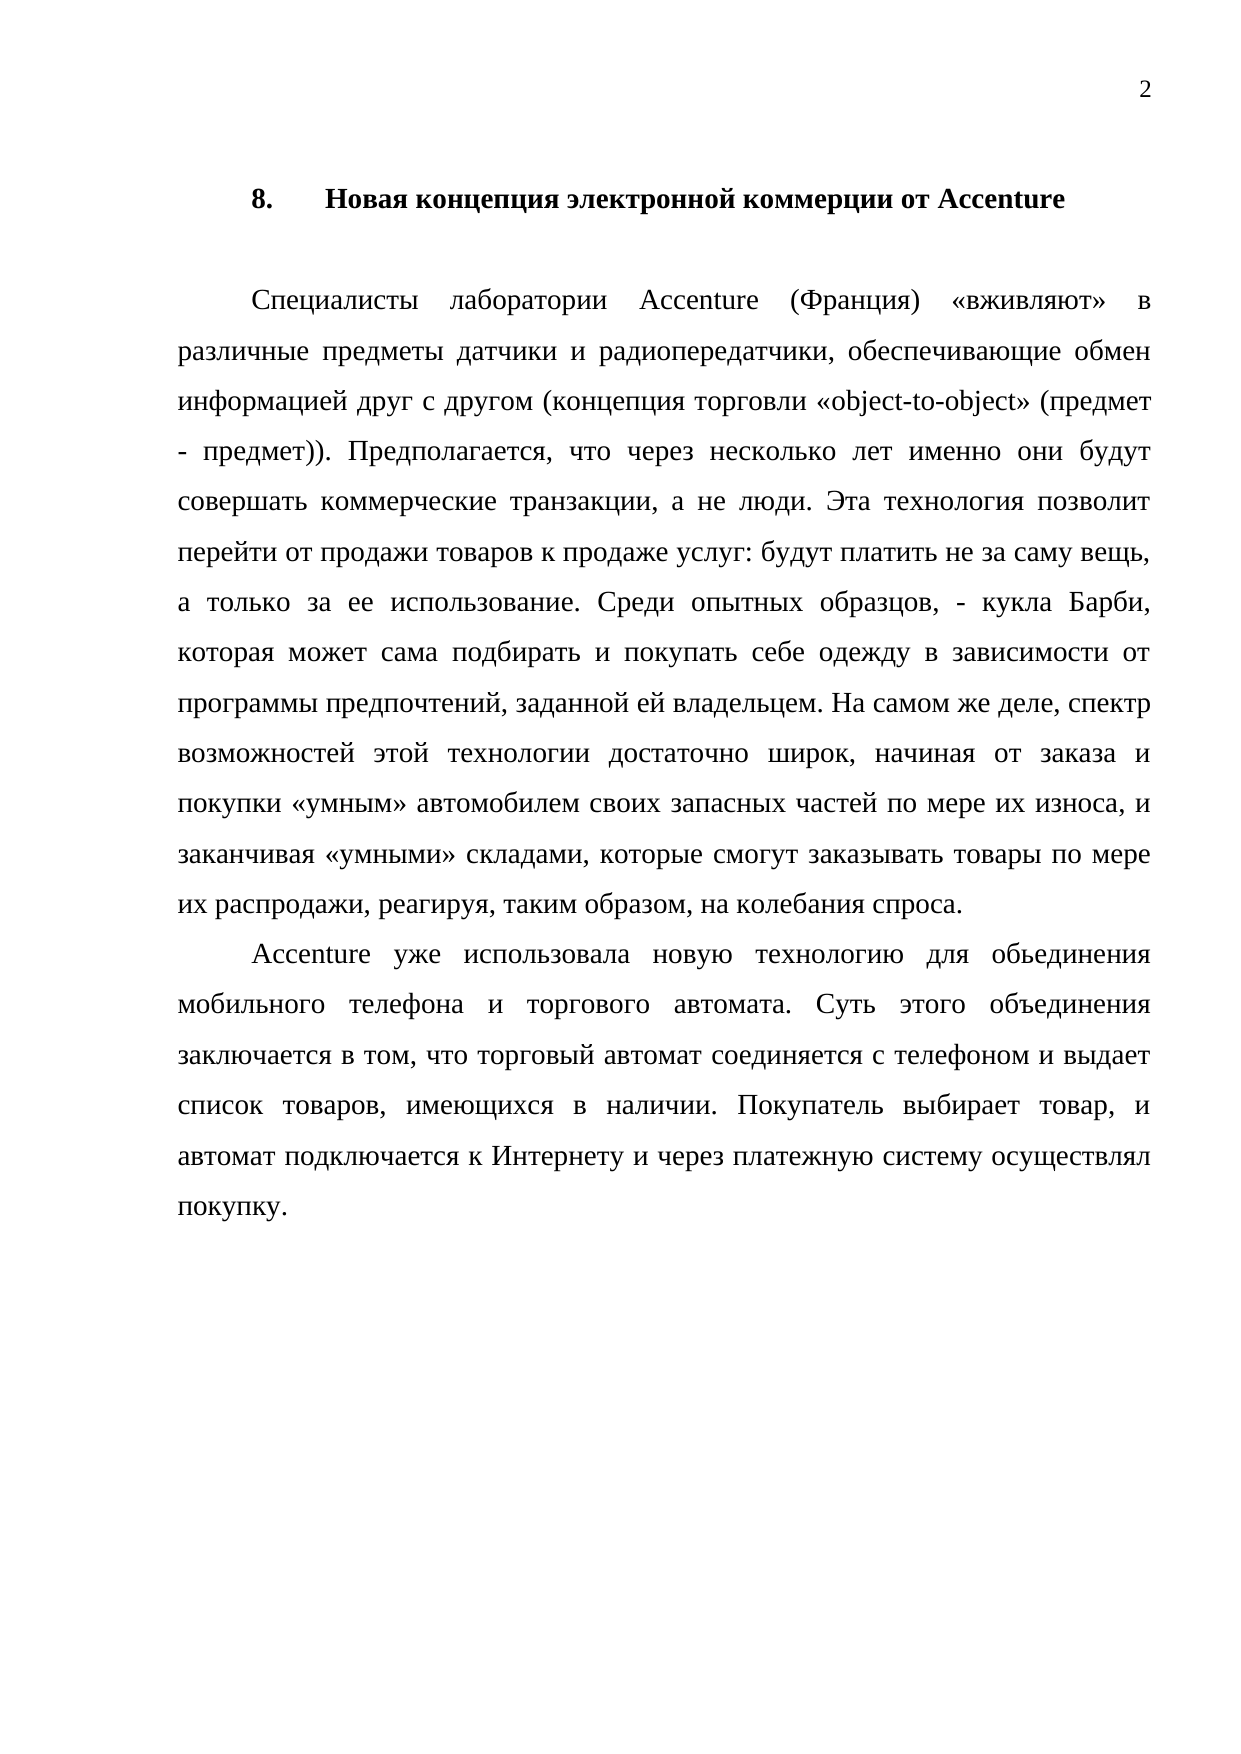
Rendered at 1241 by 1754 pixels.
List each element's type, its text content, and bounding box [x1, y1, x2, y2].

text Accenture уже использовала новую технологию для обьединения мобильного телефона и торгового автомата. Суть этого объединения заключается в том, что торговый автомат соединяется с телефоном и выдает список товаров, имеющихся в наличии. Покупатель выбирает товар, и автомат подключается к Интернету и через платежную систему осуществлял покупку. [177, 936, 1152, 1221]
list Новая концепция электронной коммерции от Accenture [177, 182, 1152, 215]
text Специалисты лаборатории Accenture (Франция) «вживляют» в различные предметы датчики и радиопередатчики, обеспечивающие обмен информацией друг с другом (концепция торговли «object-to-object» (предмет - предмет)). Предполагается, что через несколько лет именно они будут совершать коммерческие транзакции, а не люди. Эта технология позволит перейти от продажи товаров к продаже услуг: будут платить не за саму вещь, а только за ее использование. Среди опытных образцов, - кукла Барби, которая может сама подбирать и покупать себе одежду в зависимости от программы предпочтений, заданной ей владельцем. На самом же деле, спектр возможностей этой технологии достаточно широк, начиная от заказа и покупки «умным» автомобилем своих запасных частей по мере их износа, и заканчивая «умными» складами, которые смогут заказывать товары по мере их распродажи, реагируя, таким образом, на колебания спроса. [177, 282, 1152, 919]
